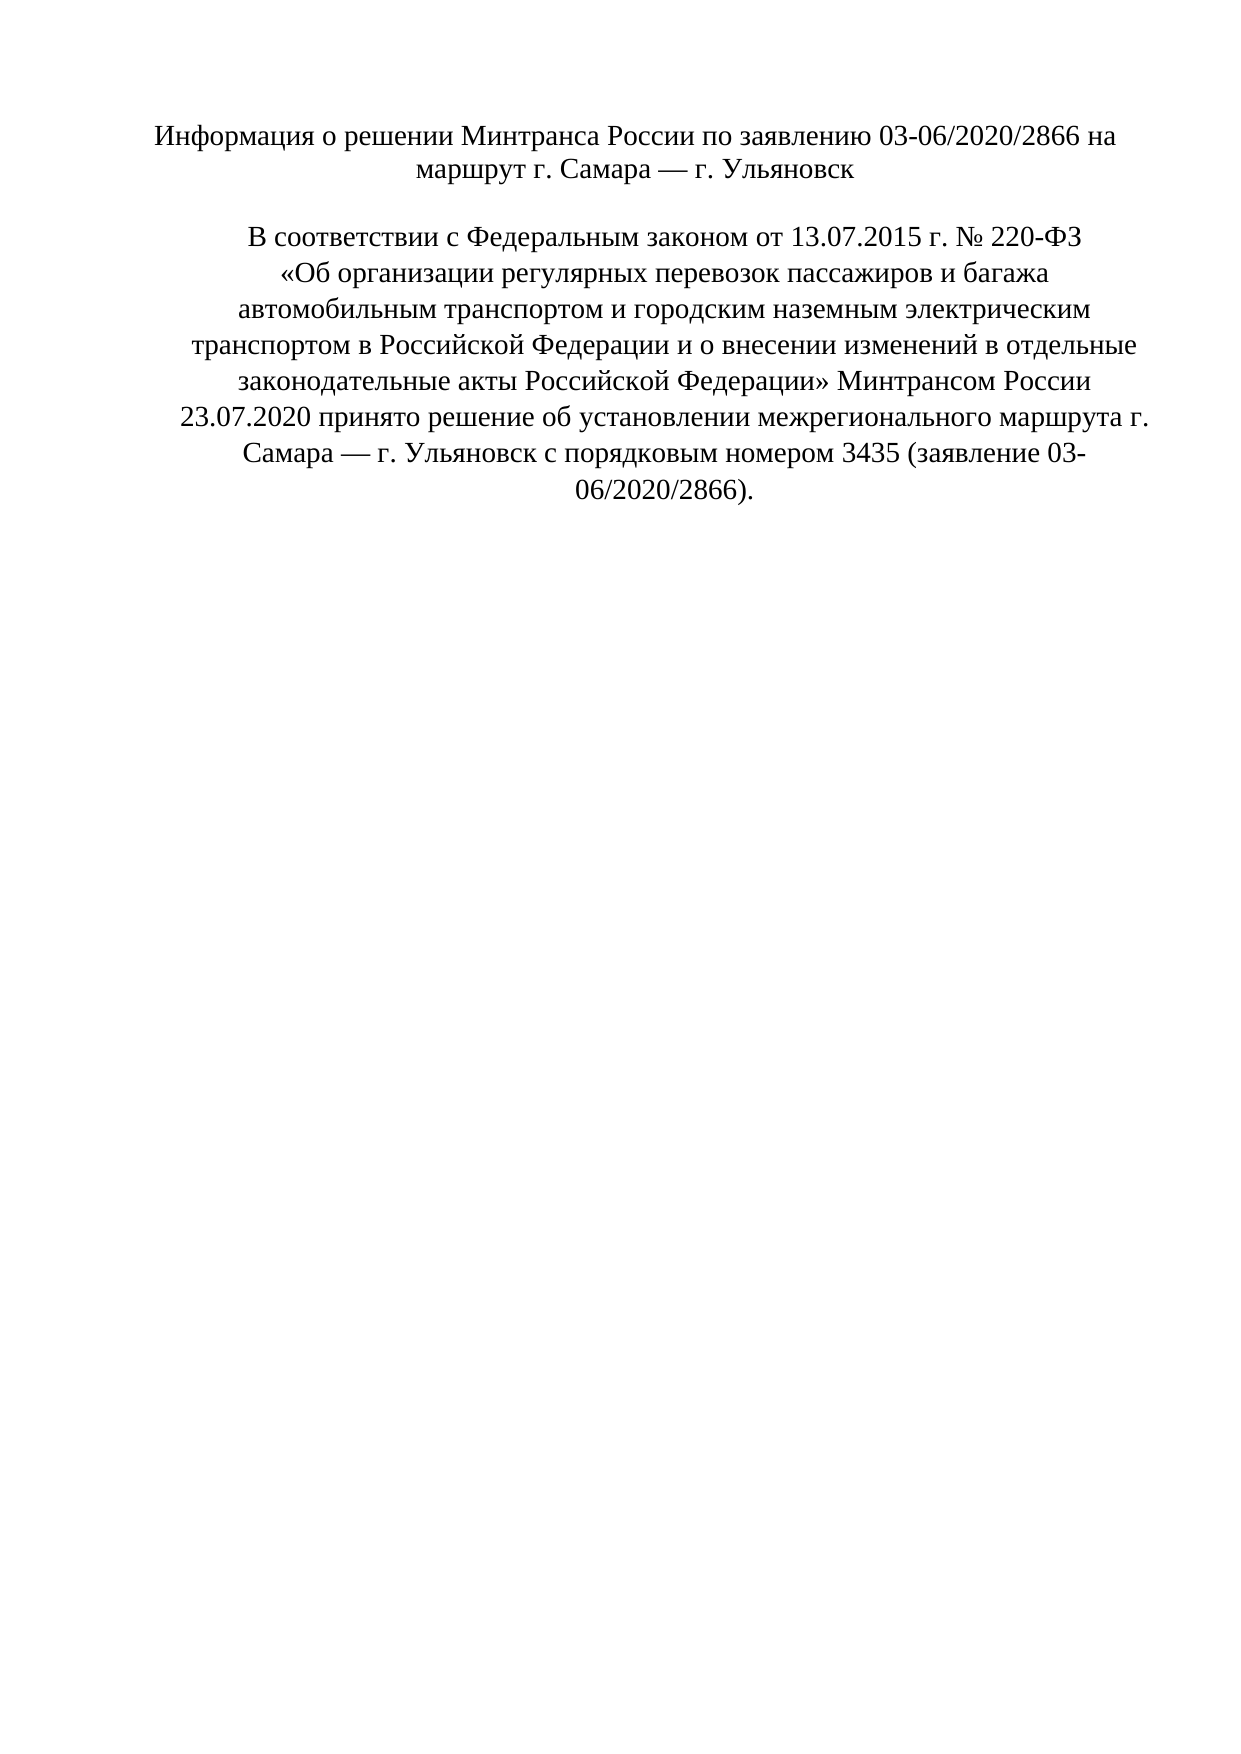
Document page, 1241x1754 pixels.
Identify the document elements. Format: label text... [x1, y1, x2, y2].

text Информация о решении Минтранса России по заявлению 03-06/2020/2866 на маршрут г. Самара — г. Ульяновск [118, 118, 1152, 185]
text В соответствии с Федеральным законом от 13.07.2015 г. № 220-ФЗ «Об организации регулярных перевозок пассажиров и багажа автомобильным транспортом и городским наземным электрическим транспортом в Российской Федерации и о внесении изменений в отдельные законодательные акты Российской Федерации» Минтрансом России 23.07.2020 принято решение об установлении межрегионального маршрута г. Самара — г. Ульяновск с порядковым номером 3435 (заявление 03-06/2020/2866). [177, 219, 1152, 505]
